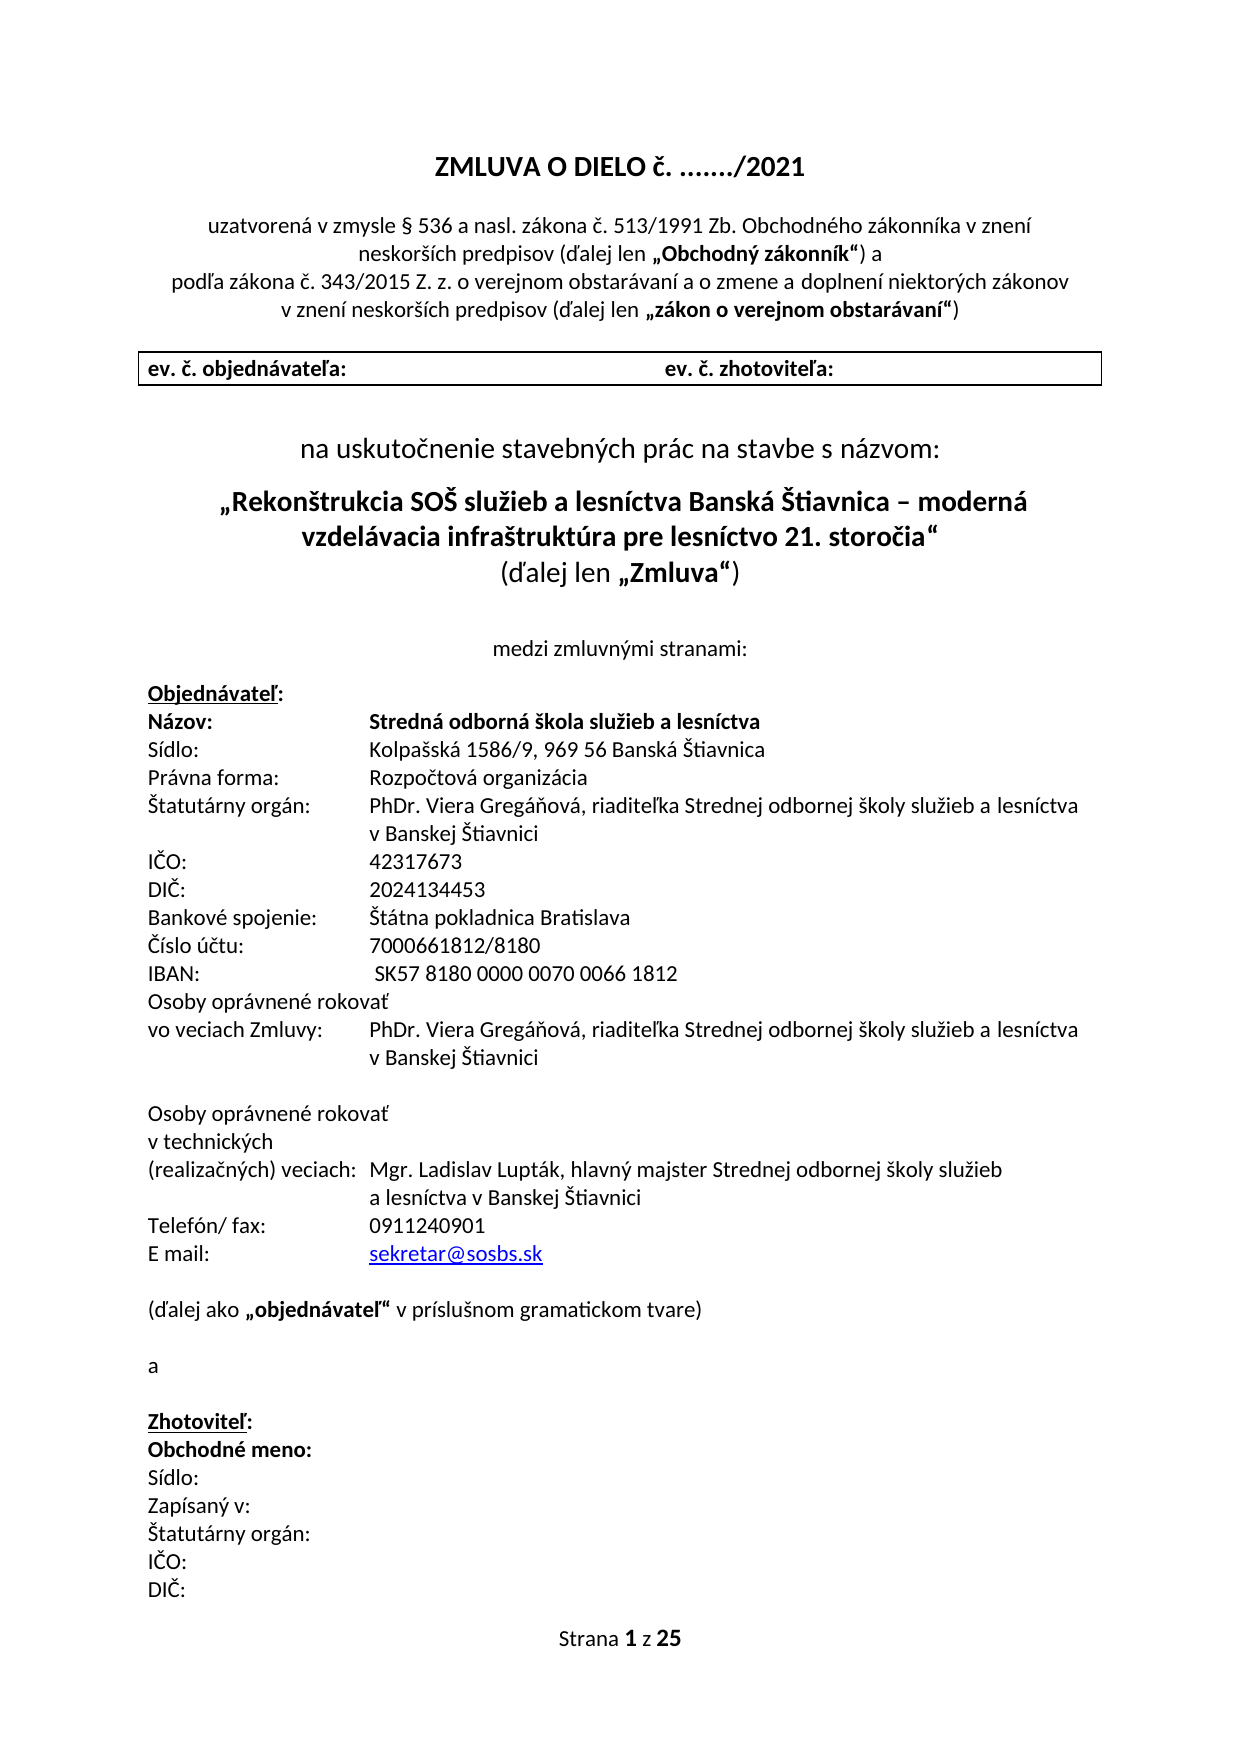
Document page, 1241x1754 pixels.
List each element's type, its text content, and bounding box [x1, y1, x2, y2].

text Bankové spojenie: Štátna pokladnica Bratislava [118, 903, 1093, 931]
text IČO: 42317673 [148, 847, 1093, 875]
text (ďalej len „Zmluva“) [148, 554, 1093, 589]
text Osoby oprávnené rokovať [148, 1099, 1093, 1127]
text v technických [148, 1127, 1093, 1155]
text Štatutárny orgán: [118, 1519, 1093, 1547]
text Telefón/ fax: 0911240901 [148, 1211, 1093, 1239]
text ZMLUVA O DIELO č. ......./2021 [148, 148, 1093, 183]
text Štatutárny orgán: PhDr. Viera Gregáňová, riaditeľka Strednej odbornej školy služieb a lesníctva v Banskej Štiavnici [148, 791, 1093, 847]
text IBAN: SK57 8180 0000 0070 0066 1812 [148, 959, 1093, 987]
text (realizačných) veciach: Mgr. Ladislav Lupták, hlavný majster Strednej odbornej školy služieb a lesníctva v Banskej Štiavnici [148, 1155, 1093, 1211]
text Právna forma: Rozpočtová organizácia [148, 763, 1093, 791]
text (ďalej ako „objednávateľ“ v príslušnom gramatickom tvare) [148, 1295, 1093, 1323]
text E mail: sekretar@sosbs.sk [148, 1239, 1093, 1267]
text IČO: [118, 1547, 1093, 1576]
text vo veciach Zmluvy: PhDr. Viera Gregáňová, riaditeľka Strednej odbornej školy služieb a lesníctva v Banskej Štiavnici [148, 1015, 1093, 1071]
text Objednávateľ: [148, 679, 1093, 707]
text Číslo účtu: 7000661812/8180 [118, 931, 1093, 959]
text na uskutočnenie stavebných prác na stavbe s názvom: [148, 430, 1093, 466]
text DIČ: 2024134453 [118, 875, 1093, 903]
text medzi zmluvnými stranami: [148, 634, 1093, 662]
text podľa zákona č. 343/2015 Z. z. o verejnom obstarávaní a o zmene a doplnení niektorých zákonov v znení neskorších predpisov (ďalej len „zákon o verejnom obstarávaní“) [148, 267, 1093, 323]
text neskorších predpisov (ďalej len „Obchodný zákonník“) a [148, 239, 1093, 267]
text Zapísaný v: [118, 1491, 1093, 1519]
text uzatvorená v zmysle § 536 a nasl. zákona č. 513/1991 Zb. Obchodného zákonníka v znení [148, 211, 1093, 239]
text Názov: Stredná odborná škola služieb a lesníctva [148, 707, 1093, 735]
text Sídlo: Kolpašská 1586/9, 969 56 Banská Štiavnica [148, 735, 1093, 763]
text ev. č. objednávateľa: ev. č. zhotoviteľa: [139, 353, 1101, 384]
text DIČ: [118, 1576, 1093, 1603]
text Obchodné meno: [148, 1435, 1093, 1463]
text „Rekonštrukcia SOŠ služieb a lesníctva Banská Štiavnica – moderná vzdelávacia infraštruktúra pre lesníctvo 21. storočia“ [148, 483, 1093, 554]
text a [148, 1351, 1093, 1379]
text Sídlo: [148, 1463, 1093, 1491]
text Osoby oprávnené rokovať [118, 987, 1093, 1015]
text Zhotoviteľ: [148, 1407, 1093, 1435]
